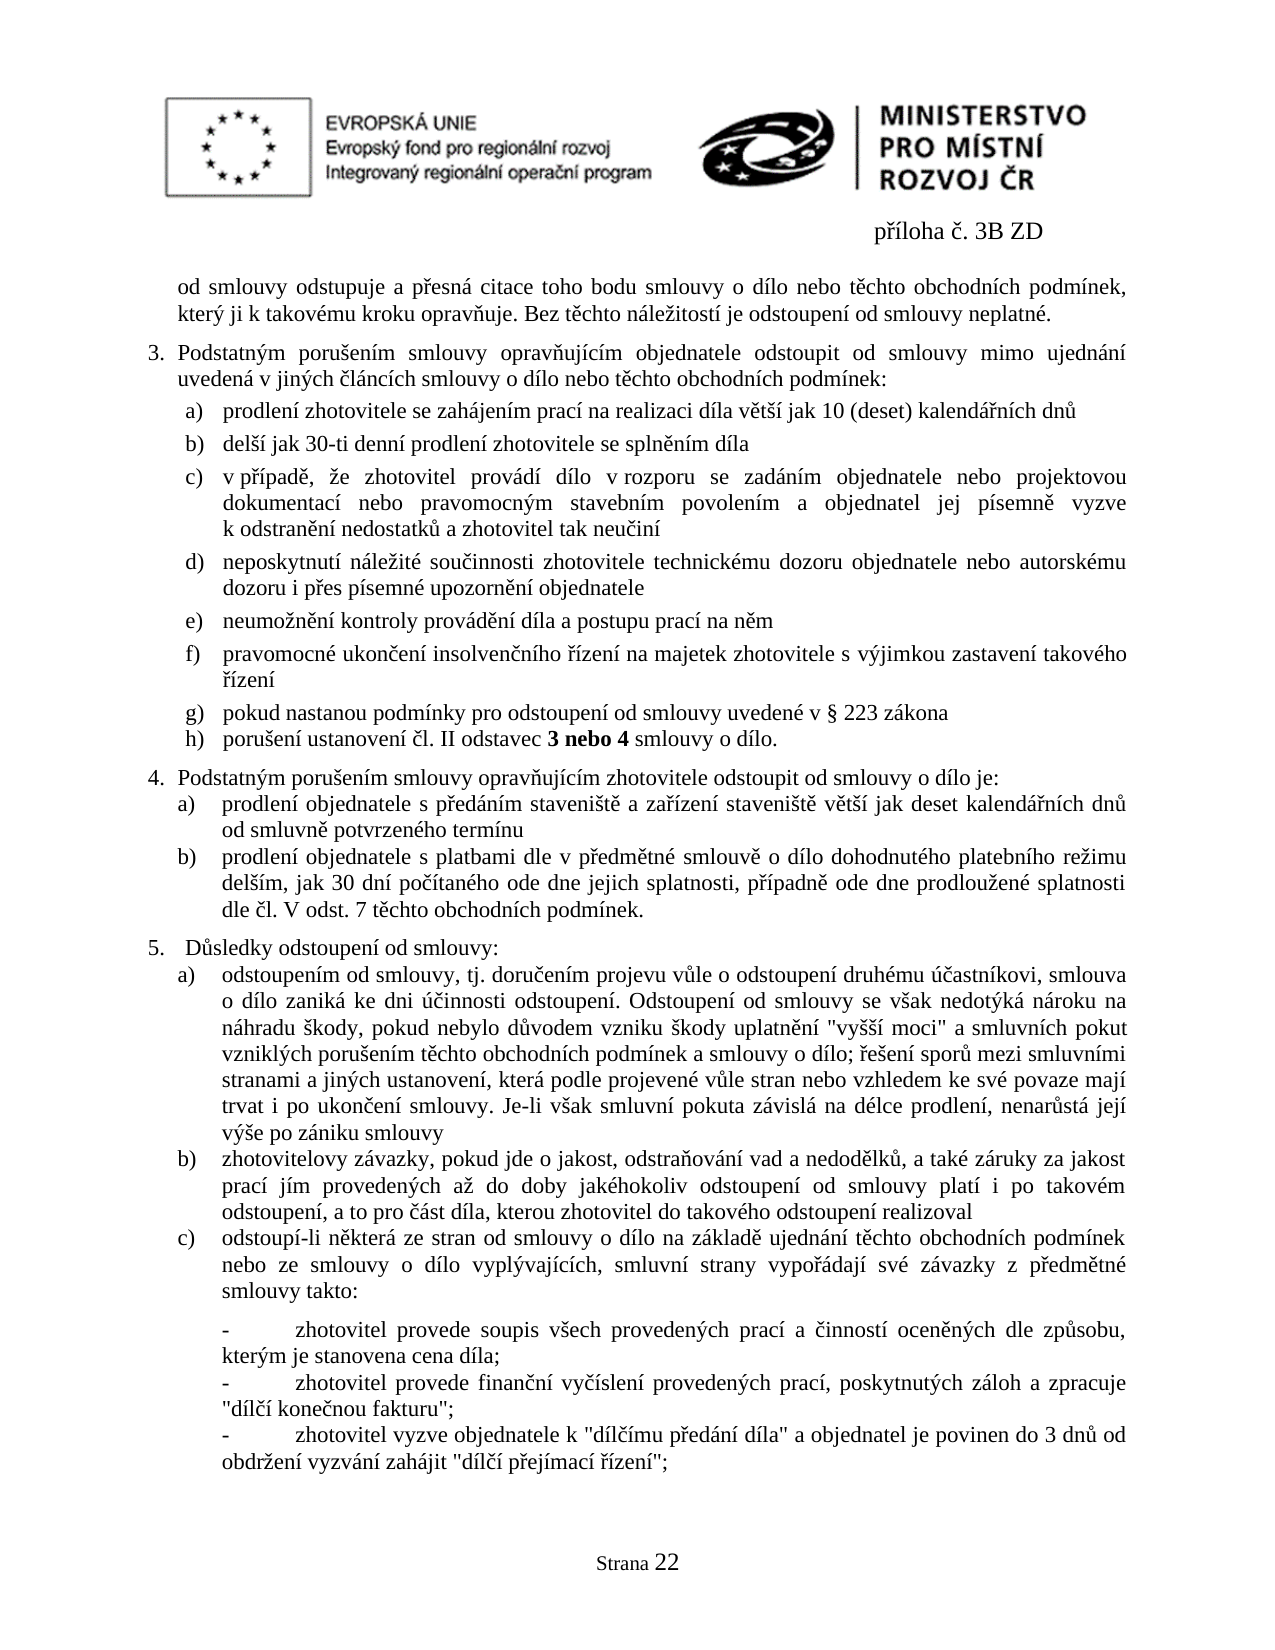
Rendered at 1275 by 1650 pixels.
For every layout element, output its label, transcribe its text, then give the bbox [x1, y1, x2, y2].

list porušení ustanovení čl. II odstavec 3 nebo 4 smlouvy o dílo. [185, 725, 1127, 751]
list pokud nastanou podmínky pro odstoupení od smlouvy uvedené v § 223 zákona [185, 699, 1127, 725]
list Důsledky odstoupení od smlouvy: [148, 934, 1127, 961]
list prodlení zhotovitele se zahájením prací na realizaci díla větší jak 10 (deset) kalendářních dnů [185, 398, 1127, 424]
list neumožnění kontroly provádění díla a postupu prací na něm [185, 607, 1127, 633]
list Podstatným porušením smlouvy opravňujícím objednatele odstoupit od smlouvy mimo ujednání uvedená v jiných článcích smlouvy o dílo nebo těchto obchodních podmínek: [148, 339, 1127, 391]
text - zhotovitel provede soupis všech provedených prací a činností oceněných dle způsobu, kterým je stanovena cena díla; [222, 1316, 1127, 1369]
list delší jak 30-ti denní prodlení zhotovitele se splněním díla [185, 430, 1127, 457]
list v případě, že zhotovitel provádí dílo v rozporu se zadáním objednatele nebo projektovou dokumentací nebo pravomocným stavebním povolením a objednatel jej písemně vyzve k odstranění nedostatků a zhotovitel tak neučiní [185, 463, 1127, 542]
list neposkytnutí náležité součinnosti zhotovitele technickému dozoru objednatele nebo autorskému dozoru i přes písemné upozornění objednatele [185, 548, 1127, 601]
list pravomocné ukončení insolvenčního řízení na majetek zhotovitele s výjimkou zastavení takového řízení [185, 640, 1127, 692]
list odstoupí-li některá ze stran od smlouvy o dílo na základě ujednání těchto obchodních podmínek nebo ze smlouvy o dílo vyplývajících, smluvní strany vypořádají své závazky z předmětné smlouvy takto: [177, 1224, 1127, 1303]
picture [147, 73, 1103, 216]
text a) prodlení objednatele s předáním staveniště a zařízení staveniště větší jak deset kalendářních dnů od smluvně potvrzeného termínu [177, 790, 1127, 843]
text - zhotovitel provede finanční vyčíslení provedených prací, poskytnutých záloh a zpracuje "dílčí konečnou fakturu"; [222, 1369, 1127, 1421]
text b) prodlení objednatele s platbami dle v předmětné smlouvě o dílo dohodnutého platebního režimu delším, jak 30 dní počítaného ode dne jejich splatnosti, případně ode dne prodloužené splatnosti dle čl. V odst. 7 těchto obchodních podmínek. [177, 843, 1127, 922]
list odstoupením od smlouvy, tj. doručením projevu vůle o odstoupení druhému účastníkovi, smlouva o dílo zaniká ke dni účinnosti odstoupení. Odstoupení od smlouvy se však nedotýká nároku na náhradu škody, pokud nebylo důvodem vzniku škody uplatnění "vyšší moci" a smluvních pokut vzniklých porušením těchto obchodních podmínek a smlouvy o dílo; řešení sporů mezi smluvními stranami a jiných ustanovení, která podle projevené vůle stran nebo vzhledem ke své povaze mají trvat i po ukončení smlouvy. Je-li však smluvní pokuta závislá na délce prodlení, nenarůstá její výše po zániku smlouvy [177, 961, 1127, 1145]
list zhotovitelovy závazky, pokud jde o jakost, odstraňování vad a nedodělků, a také záruky za jakost prací jím provedených až do doby jakéhokoliv odstoupení od smlouvy platí i po takovém odstoupení, a to pro část díla, kterou zhotovitel do takového odstoupení realizoval [177, 1145, 1127, 1224]
list Podstatným porušením smlouvy opravňujícím zhotovitele odstoupit od smlouvy o dílo je: [148, 764, 1127, 790]
text - zhotovitel vyzve objednatele k "dílčímu předání díla" a objednatel je povinen do 3 dnů od obdržení vyzvání zahájit "dílčí přejímací řízení"; [222, 1421, 1127, 1474]
